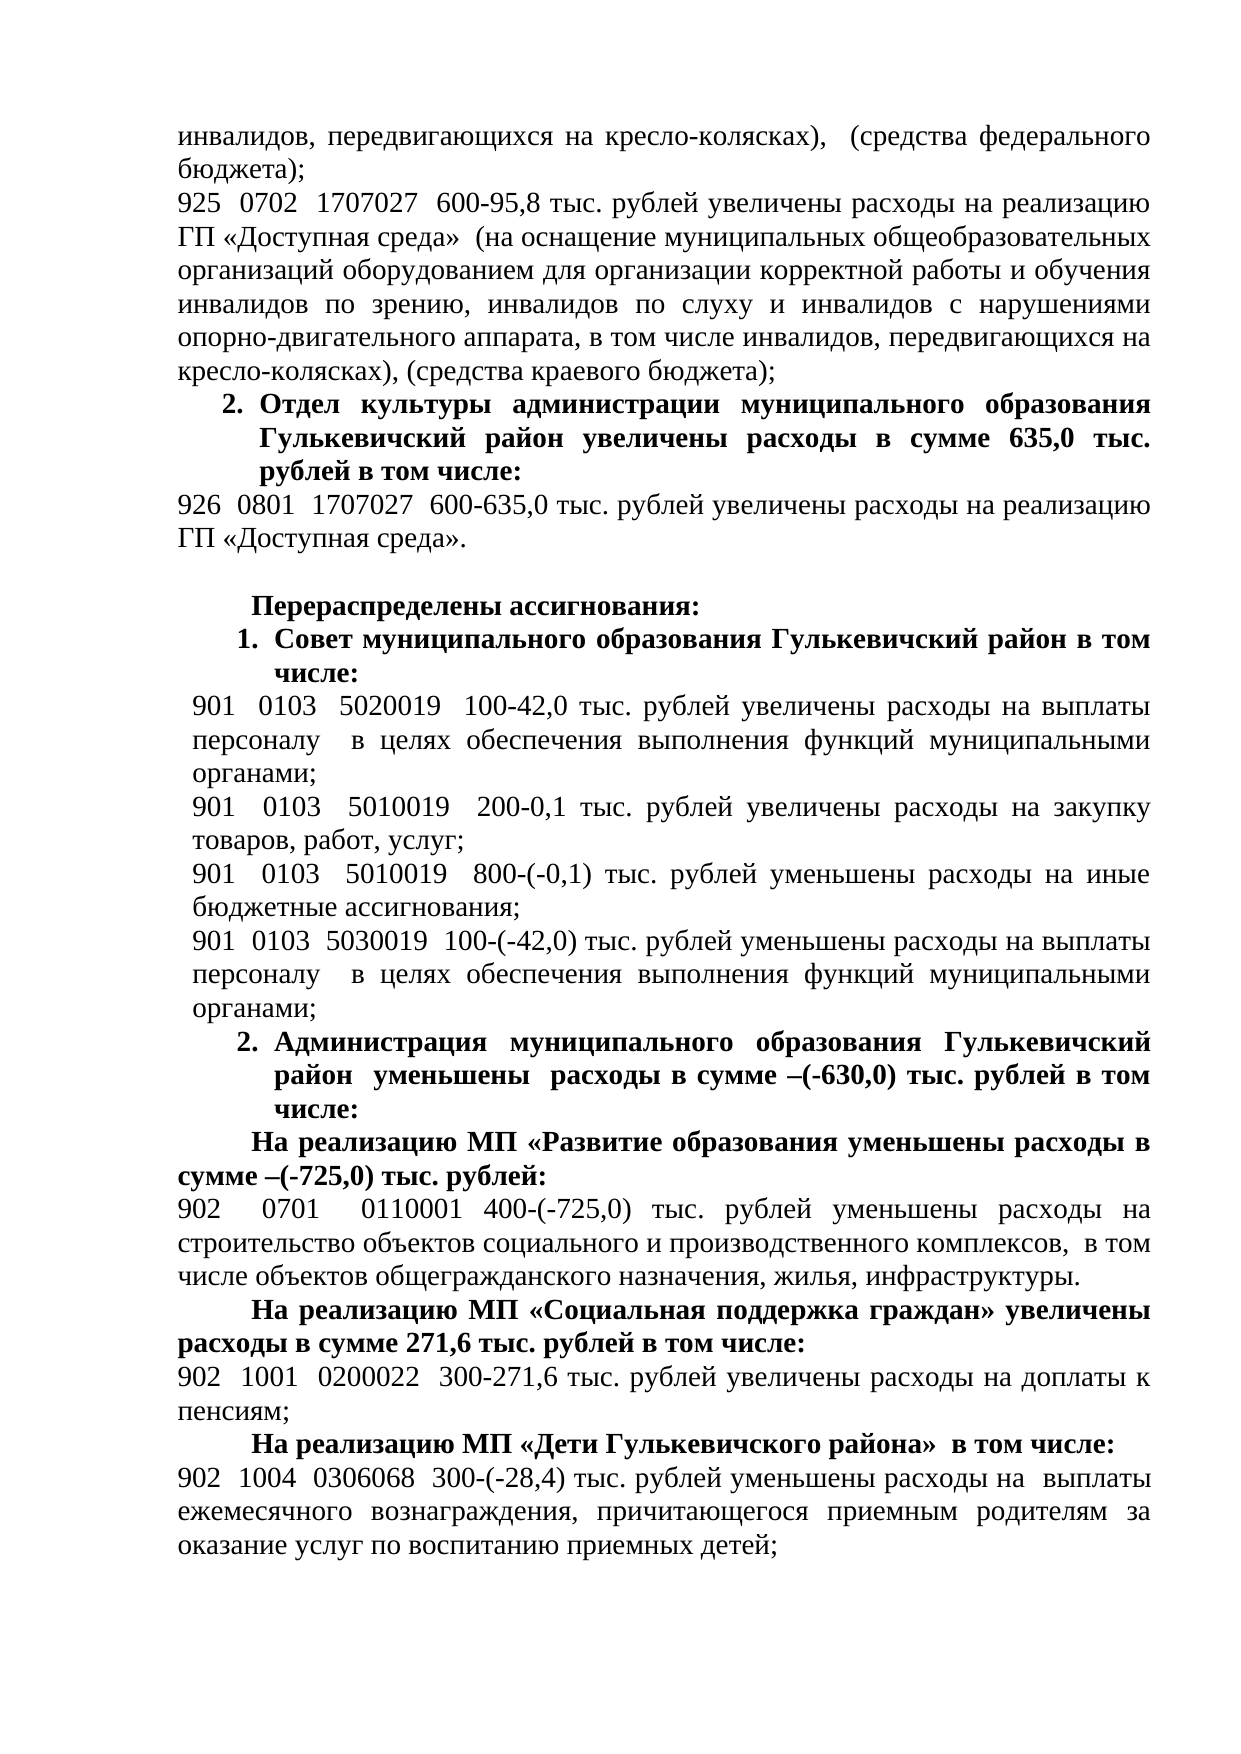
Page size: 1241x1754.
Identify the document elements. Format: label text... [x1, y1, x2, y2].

text Перераспределены ассигнования: [177, 588, 1152, 621]
text На реализацию МП «Развитие образования уменьшены расходы в сумме –(-725,0) тыс. рублей: [177, 1124, 1152, 1191]
list 925 0702 1707027 600-95,8 тыс. рублей увеличены расходы на реализацию ГП «Доступная среда» (на оснащение муниципальных общеобразовательных организаций оборудованием для организации корректной работы и обучения инвалидов по зрению, инвалидов по слуху и инвалидов с нарушениями опорно-двигательного аппарата, в том числе инвалидов, передвигающихся на кресло-колясках), (средства краевого бюджета); [177, 185, 1152, 386]
list 901 0103 5010019 800-(-0,1) тыс. рублей уменьшены расходы на иные бюджетные ассигнования; [192, 856, 1152, 923]
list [177, 118, 1152, 185]
list Совет муниципального образования Гулькевичский район в том числе: [236, 621, 1152, 688]
text 902 1004 0306068 300-(-28,4) тыс. рублей уменьшены расходы на выплаты ежемесячного вознаграждения, причитающегося приемным родителям за оказание услуг по воспитанию приемных детей; [177, 1460, 1152, 1560]
list 901 0103 5010019 200-0,1 тыс. рублей увеличены расходы на закупку товаров, работ, услуг; [192, 789, 1152, 856]
list 901 0103 5030019 100-(-42,0) тыс. рублей уменьшены расходы на выплаты персоналу в целях обеспечения выполнения функций муниципальными органами; [192, 923, 1152, 1024]
list Администрация муниципального образования Гулькевичский район уменьшены расходы в сумме –(-630,0) тыс. рублей в том числе: [236, 1024, 1152, 1124]
text На реализацию МП «Дети Гулькевичского района» в том числе: [236, 1426, 1152, 1460]
text 902 1001 0200022 300-271,6 тыс. рублей увеличены расходы на доплаты к пенсиям; [177, 1359, 1152, 1426]
list 926 0801 1707027 600-635,0 тыс. рублей увеличены расходы на реализацию ГП «Доступная среда». [177, 487, 1152, 554]
list 901 0103 5020019 100-42,0 тыс. рублей увеличены расходы на выплаты персоналу в целях обеспечения выполнения функций муниципальными органами; [192, 688, 1152, 789]
text 902 0701 0110001 400-(-725,0) тыс. рублей уменьшены расходы на строительство объектов социального и производственного комплексов, в том числе объектов общегражданского назначения, жилья, инфраструктуры. [177, 1191, 1152, 1292]
list Отдел культуры администрации муниципального образования Гулькевичский район увеличены расходы в сумме 635,0 тыс. рублей в том числе: [222, 386, 1152, 487]
text На реализацию МП «Социальная поддержка граждан» увеличены расходы в сумме 271,6 тыс. рублей в том числе: [177, 1292, 1152, 1359]
